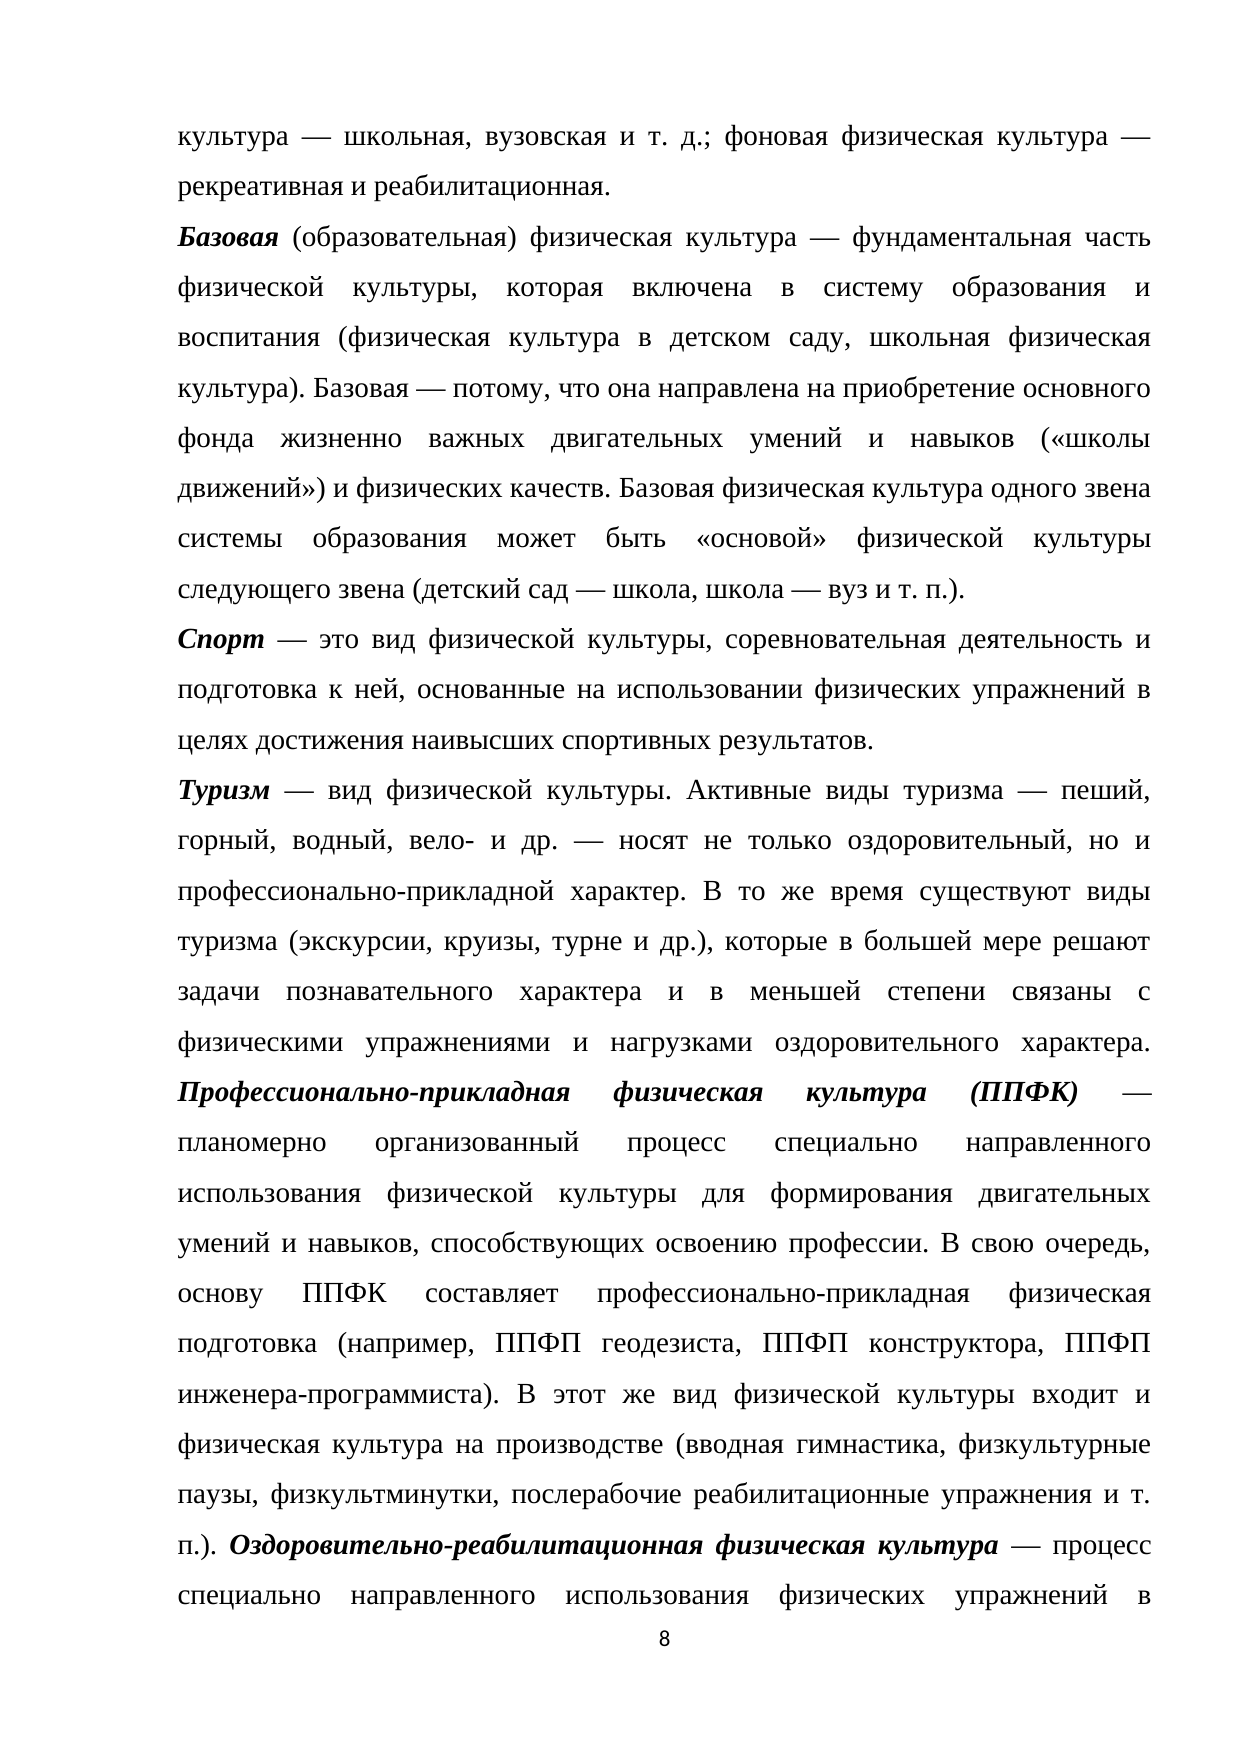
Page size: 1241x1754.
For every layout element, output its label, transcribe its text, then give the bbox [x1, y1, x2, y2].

text Спорт — это вид физической культуры, соревновательная деятельность и подготовка к ней, основанные на использовании физических упражнений в целях достижения наивысших спортивных результатов. [177, 621, 1152, 755]
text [177, 772, 1152, 1611]
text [177, 118, 1152, 202]
text Базовая (образовательная) физическая культура — фундаментальная часть физической культуры, которая включена в систему образования и воспитания (физическая культура в детском саду, школьная физическая культура). Базовая — потому, что она направлена на приобретение основного фонда жизненно важных двигательных умений и навыков («школы движений») и физических качеств. Базовая физическая культура одного звена системы образования может быть «основой» физической культуры следующего звена (детский сад — школа, школа — вуз и т. п.). [177, 219, 1152, 604]
